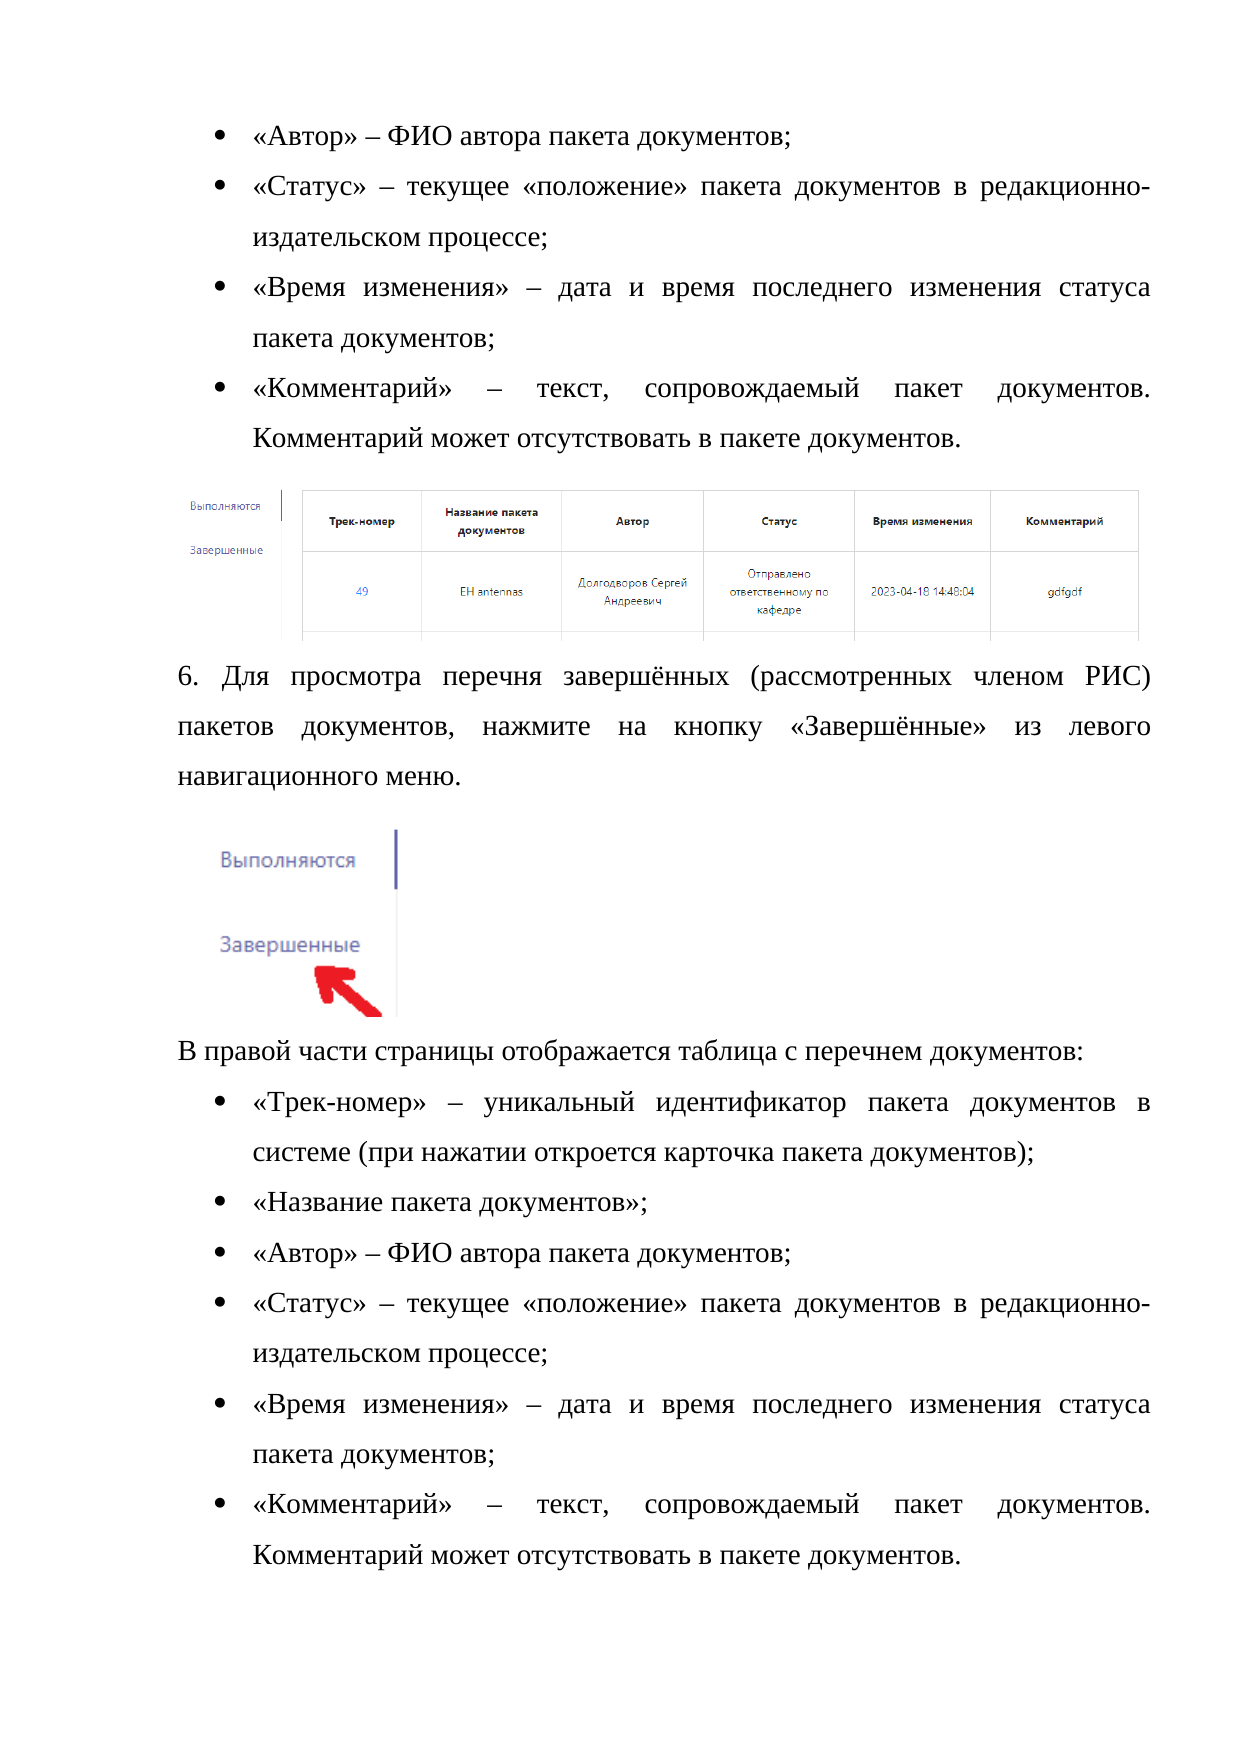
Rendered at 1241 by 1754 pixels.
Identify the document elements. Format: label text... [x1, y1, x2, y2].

list «Автор» – ФИО автора пакета документов; [215, 118, 1152, 152]
list «Название пакета документов»; [215, 1184, 1152, 1218]
list В правой части страницы отображается таблица с перечнем документов: [177, 809, 1152, 1067]
list «Комментарий» – текст, сопровождаемый пакет документов. Комментарий может отсутствовать в пакете документов. [215, 370, 1152, 454]
list «Комментарий» – текст, сопровождаемый пакет документов. Комментарий может отсутствовать в пакете документов. [215, 1487, 1152, 1571]
list «Время изменения» – дата и время последнего изменения статуса пакета документов; [215, 269, 1152, 353]
list «Автор» – ФИО автора пакета документов; [215, 1235, 1152, 1268]
picture [177, 808, 426, 1017]
list «Статус» – текущее «положение» пакета документов в редакционно-издательском процессе; [215, 168, 1152, 252]
list «Статус» – текущее «положение» пакета документов в редакционно-издательском процессе; [215, 1285, 1152, 1369]
picture [177, 470, 1151, 641]
list «Трек-номер» – уникальный идентификатор пакета документов в системе (при нажатии откроется карточка пакета документов); [215, 1084, 1152, 1168]
list «Время изменения» – дата и время последнего изменения статуса пакета документов; [215, 1386, 1152, 1470]
list Для просмотра перечня завершённых (рассмотренных членом РИС) пакетов документов, нажмите на кнопку «Завершённые» из левого навигационного меню. [177, 658, 1152, 792]
